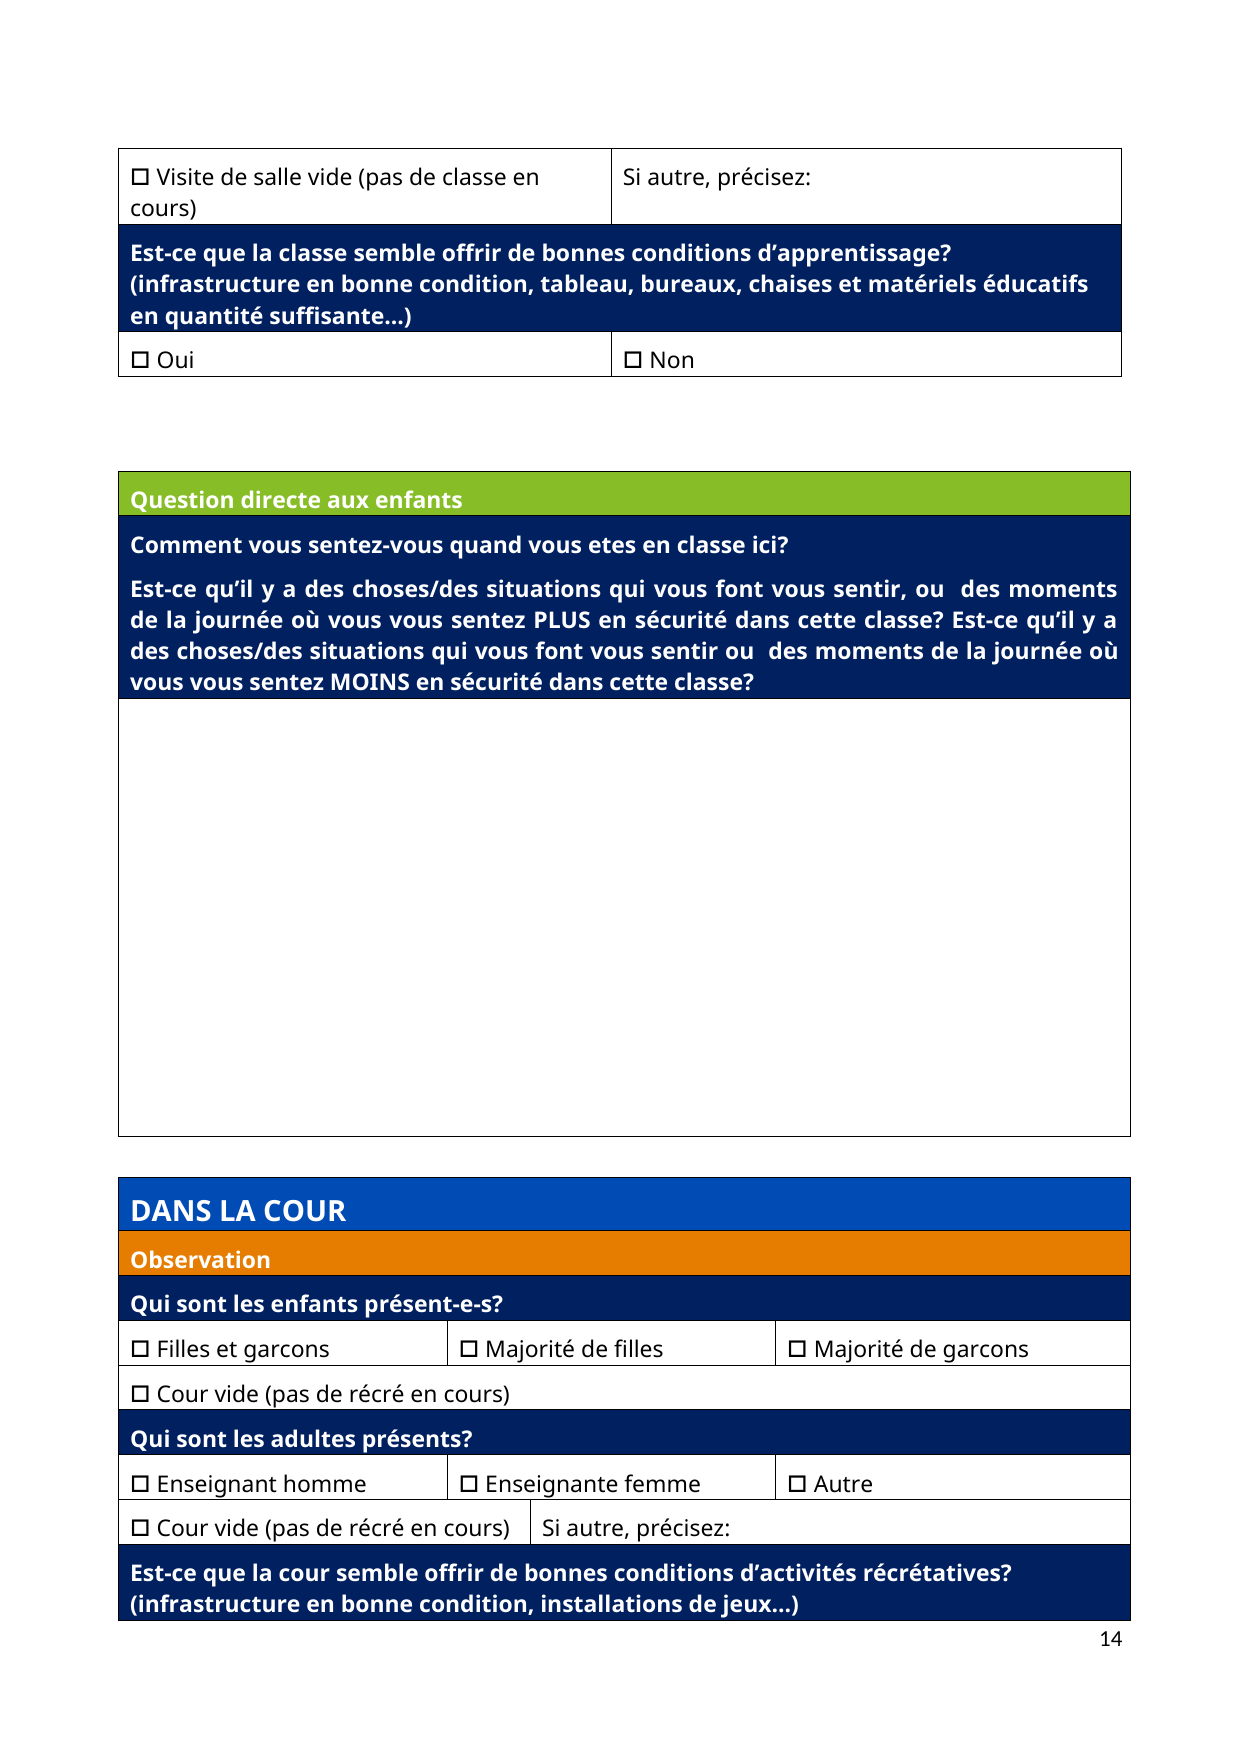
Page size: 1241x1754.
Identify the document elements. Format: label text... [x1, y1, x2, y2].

table_cell Majorité de garcons [776, 1321, 1130, 1364]
table_cell Cour vide (pas de récré en cours) [119, 1366, 1130, 1409]
table_cell Si autre, précisez: [531, 1500, 1130, 1544]
table_cell Non [612, 332, 1121, 376]
table_cell Comment vous sentez-vous quand vous etes en classe ici? Est-ce qu’il y a des choses/des situations qui vous font vous sentir, ou des moments de la journée où vous vous sentez PLUS en sécurité dans cette classe? Est-ce qu’il y a des choses/des situations qui vous font vous sentir ou des moments de la journée où vous vous sentez MOINS en sécurité dans cette classe? [119, 516, 1130, 698]
table_cell Est-ce que la classe semble offrir de bonnes conditions d’apprentissage? (infrastructure en bonne condition, tableau, bureaux, chaises et matériels éducatifs en quantité suffisante...) [119, 225, 1121, 331]
table_cell [119, 699, 1130, 1136]
table_header DANS LA COUR [119, 1178, 1130, 1230]
table_cell Cour vide (pas de récré en cours) [119, 1500, 530, 1544]
table_cell Enseignant homme [119, 1455, 447, 1499]
table_cell Oui [119, 332, 611, 376]
table_cell Si autre, précisez: [612, 149, 1121, 224]
table_cell Est-ce que la cour semble offrir de bonnes conditions d’activités récrétatives? (infrastructure en bonne condition, installations de jeux...) [119, 1545, 1130, 1620]
table_cell Enseignante femme [448, 1455, 775, 1499]
table_cell Qui sont les enfants présent-e-s? [119, 1276, 1130, 1320]
table_cell Filles et garcons [119, 1321, 447, 1364]
table_cell Observation [119, 1231, 1130, 1275]
table_cell Qui sont les adultes présents? [119, 1410, 1130, 1454]
table_cell Visite de salle vide (pas de classe en cours) [119, 149, 611, 224]
table_cell Majorité de filles [448, 1321, 775, 1364]
table_cell Autre [776, 1455, 1130, 1499]
table_header Question directe aux enfants [119, 472, 1130, 515]
